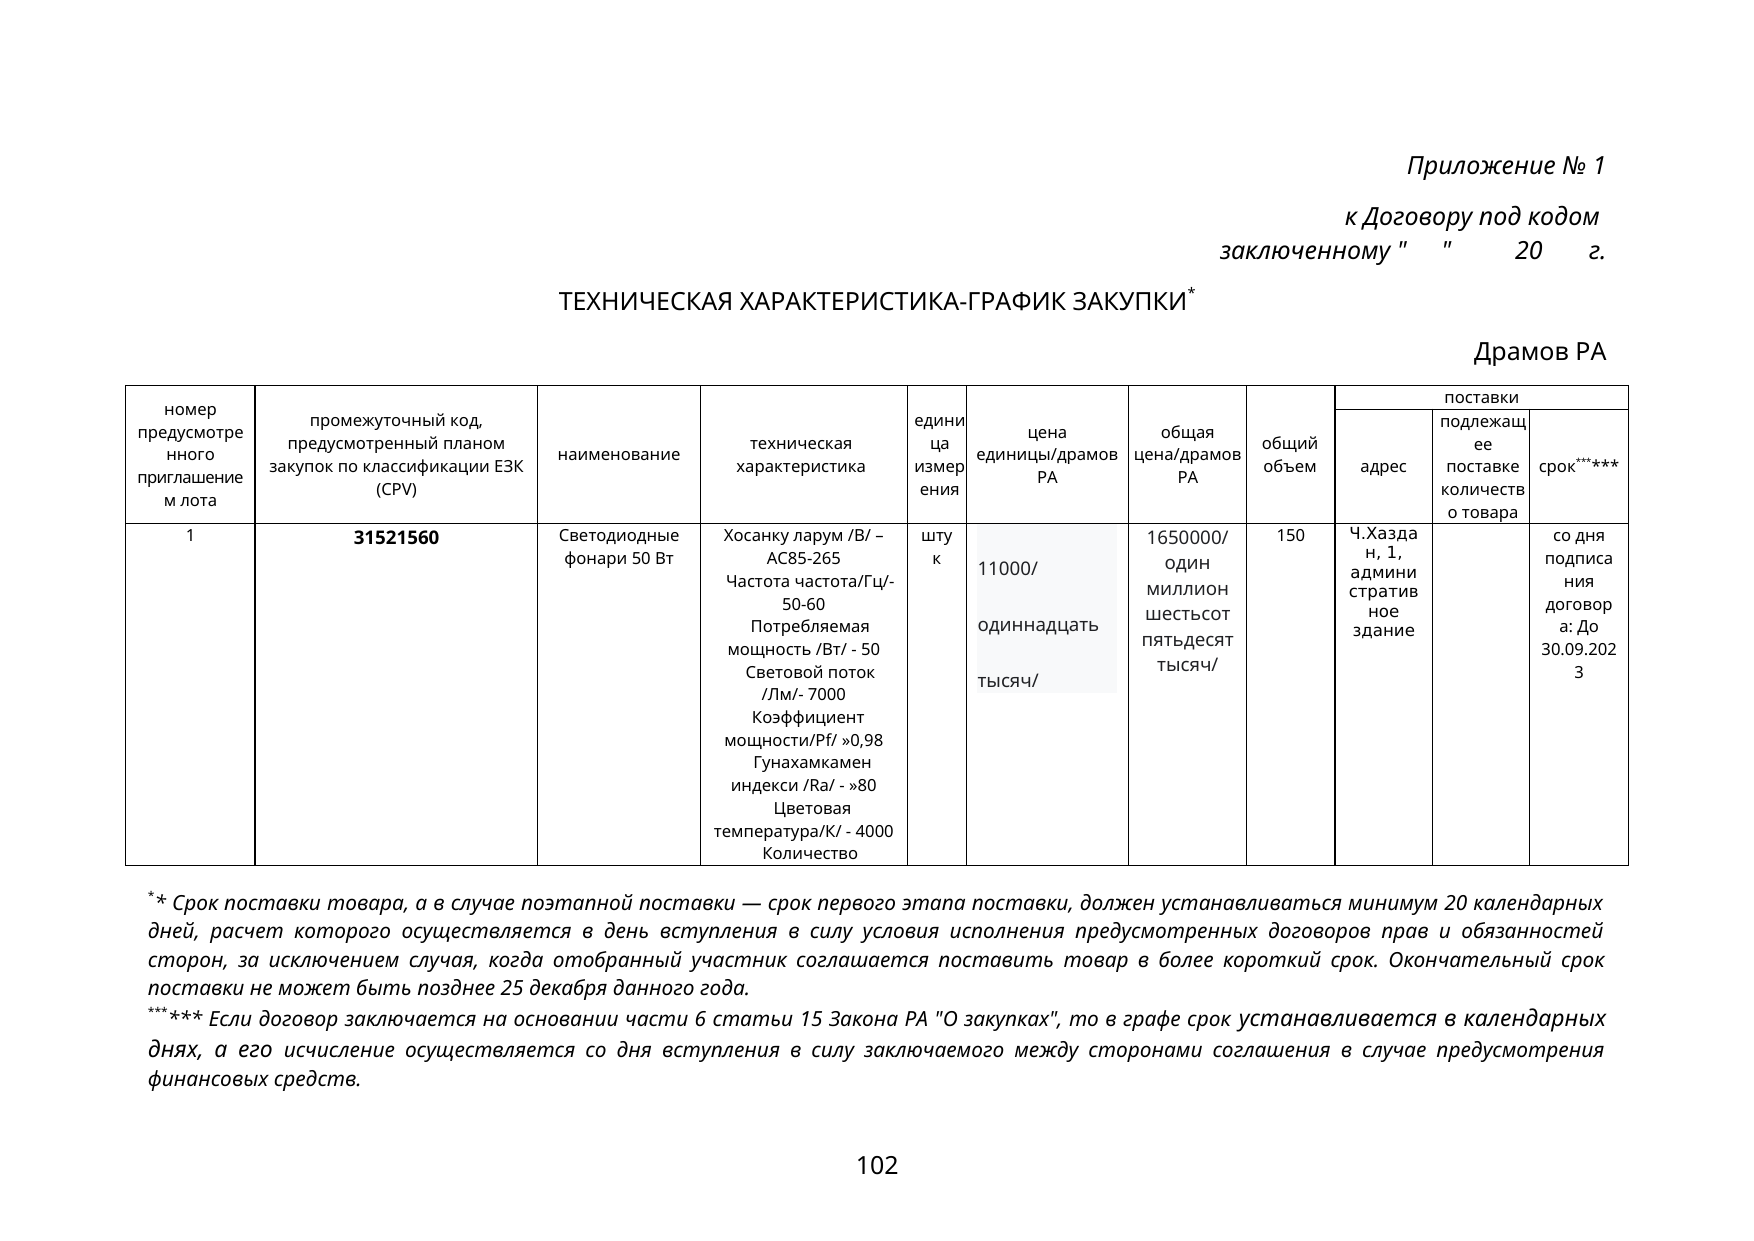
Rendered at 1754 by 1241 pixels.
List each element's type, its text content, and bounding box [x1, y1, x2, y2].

table_header техническая характеристика [701, 386, 907, 523]
table_header общая цена/драмов РА [1129, 386, 1246, 523]
table_cell штук [908, 524, 966, 865]
table_header поставки [1336, 386, 1628, 408]
table_cell Ч.Хаздан, 1, административное здание [1336, 524, 1432, 865]
table_cell адрес [1336, 410, 1432, 523]
table_cell Хосанку ларум /В/ – АС85-265 Частота частота/Гц/-50-60 Потребляемая мощность /Вт/ - 50 Световой поток /Лм/- 7000 Коэффициент мощности/Pf/ »0,98 Гунахамкамен индекси /Ra/ - »80 Цветовая температура/К/ - 4000 Количество Лусадиоднери - 60 шт. Жмадимацькунютюн C 0/ - 50_+50 Угол света – 120 Степень защиты от воздействия окружающей среды – IP 67 Рабочее время – 50 000 Размеры см/- 40*12*5 - 48*16*8 Вес: /кг/ - 1․2-1,5 Упаковка Гарантийное обслуживание: 3 года Стаж: 2 года Параметры драйвера -60-120 вольт․1,8А․ Предназначен для наружного освещения: Для предоставления сертификата, соответствующего указанным характеристикам: обнаружены в течение гарантийного срока В случае обнаружения дефектов по письменному или устному обращению заказчика в трехдневный срок светильники демонтируются и ремонтируются за счет поставщика. [701, 524, 907, 865]
table_cell подлежащее поставке количество товара [1433, 410, 1529, 523]
text ТЕХНИЧЕСКАЯ ХАРАКТЕРИСТИКА-ГРАФИК ЗАКУПКИ* [148, 283, 1606, 317]
table_cell 31521560 [256, 524, 537, 865]
table_cell Светодиодные фонари 50 Вт [538, 524, 700, 865]
table_cell [1433, 524, 1529, 865]
table_cell срок*** [1530, 410, 1628, 523]
text Драмов РА [148, 334, 1606, 368]
table_cell 1 [126, 524, 254, 865]
text Приложение № 1 [148, 148, 1606, 182]
table_header единица измерения [908, 386, 966, 523]
table_header промежуточный код, предусмотренный планом закупок по классификации ЕЗК (CPV) [256, 386, 537, 523]
table_cell 11000/одиннадцать тысяч/ [967, 524, 1128, 865]
table_header наименование [538, 386, 700, 523]
text к Договору под кодом заключенному " " 20 г. [148, 198, 1606, 267]
table_header цена единицы/драмов РА [967, 386, 1128, 523]
table_cell 1650000/один миллион шестьсот пятьдесят тысяч/ [1129, 524, 1246, 865]
table_cell 150 [1247, 524, 1334, 865]
table_header номер предусмотренного приглашением лота [126, 386, 254, 523]
table_cell со дня подписания договора: До 30.09.2023 [1530, 524, 1628, 865]
table_header общий объем [1247, 386, 1334, 523]
